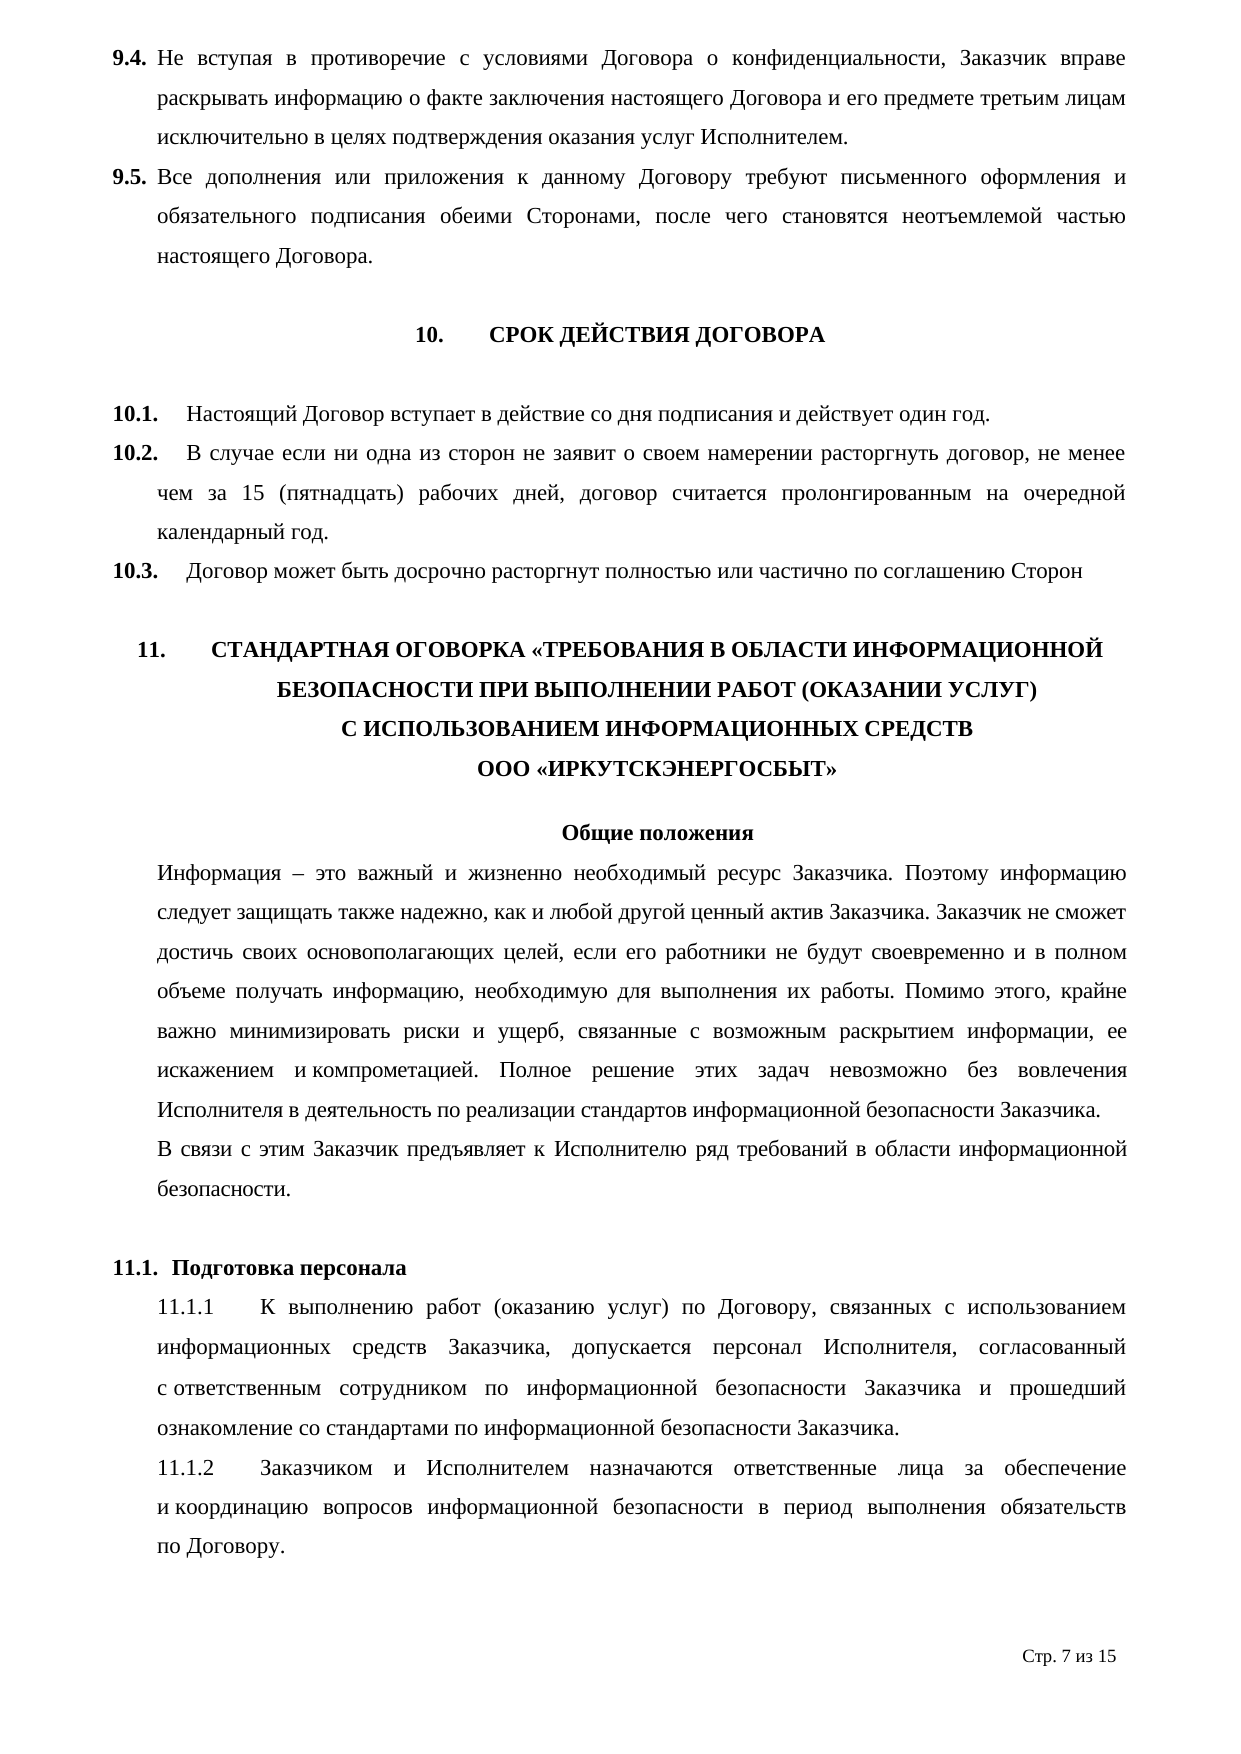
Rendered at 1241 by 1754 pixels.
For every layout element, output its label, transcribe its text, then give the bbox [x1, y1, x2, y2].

list Все дополнения или приложения к данному Договору требуют письменного оформления и обязательного подписания обеими Сторонами, после чего становятся неотъемлемой частью настоящего Договора. [112, 163, 1128, 268]
list Настоящий Договор вступает в действие со дня подписания и действует один год. [112, 400, 1128, 426]
list СРОК ДЕЙСТВИЯ ДОГОВОРА [112, 321, 1128, 347]
list К выполнению работ (оказанию услуг) по Договору, связанных с использованием информационных средств Заказчика, допускается персонал Исполнителя, согласованный с ответственным сотрудником по информационной безопасности Заказчика и прошедший ознакомление со стандартами по информационной безопасности Заказчика. [157, 1293, 1128, 1440]
list Не вступая в противоречие с условиями Договора о конфиденциальности, Заказчик вправе раскрывать информацию о факте заключения настоящего Договора и его предмете третьим лицам исключительно в целях подтверждения оказания услуг Исполнителем. [112, 44, 1128, 150]
text В связи с этим Заказчик предъявляет к Исполнителю ряд требований в области информационной безопасности. [157, 1135, 1128, 1201]
list Договор может быть досрочно расторгнут полностью или частично по соглашению Сторон [112, 558, 1128, 584]
text Общие положения [187, 819, 1128, 846]
list Подготовка персонала [112, 1254, 1128, 1280]
list В случае если ни одна из сторон не заявит о своем намерении расторгнуть договор, не менее чем за 15 (пятнадцать) рабочих дней, договор считается пролонгированным на очередной календарный год. [112, 439, 1128, 544]
text Информация – это важный и жизненно необходимый ресурс Заказчика. Поэтому информацию следует защищать также надежно, как и любой другой ценный актив Заказчика. Заказчик не сможет достичь своих основополагающих целей, если его работники не будут своевременно и в полном объеме получать информацию, необходимую для выполнения их работы. Помимо этого, крайне важно минимизировать риски и ущерб, связанные с возможным раскрытием информации, ее искажением и компрометацией. Полное решение этих задач невозможно без вовлечения Исполнителя в деятельность по реализации стандартов информационной безопасности Заказчика. [157, 859, 1128, 1122]
list СТАНДАРТНАЯ ОГОВОРКА «ТРЕБОВАНИЯ В ОБЛАСТИ ИНФОРМАЦИОННОЙ БЕЗОПАСНОСТИ ПРИ ВЫПОЛНЕНИИ РАБОТ (ОКАЗАНИИ УСЛУГ) С ИСПОЛЬЗОВАНИЕМ ИНФОРМАЦИОННЫХ СРЕДСТВ ООО «ИРКУТСКЭНЕРГОСБЫТ» [112, 637, 1128, 781]
list Заказчиком и Исполнителем назначаются ответственные лица за обеспечение и координацию вопросов информационной безопасности в период выполнения обязательств по Договору. [157, 1453, 1128, 1559]
